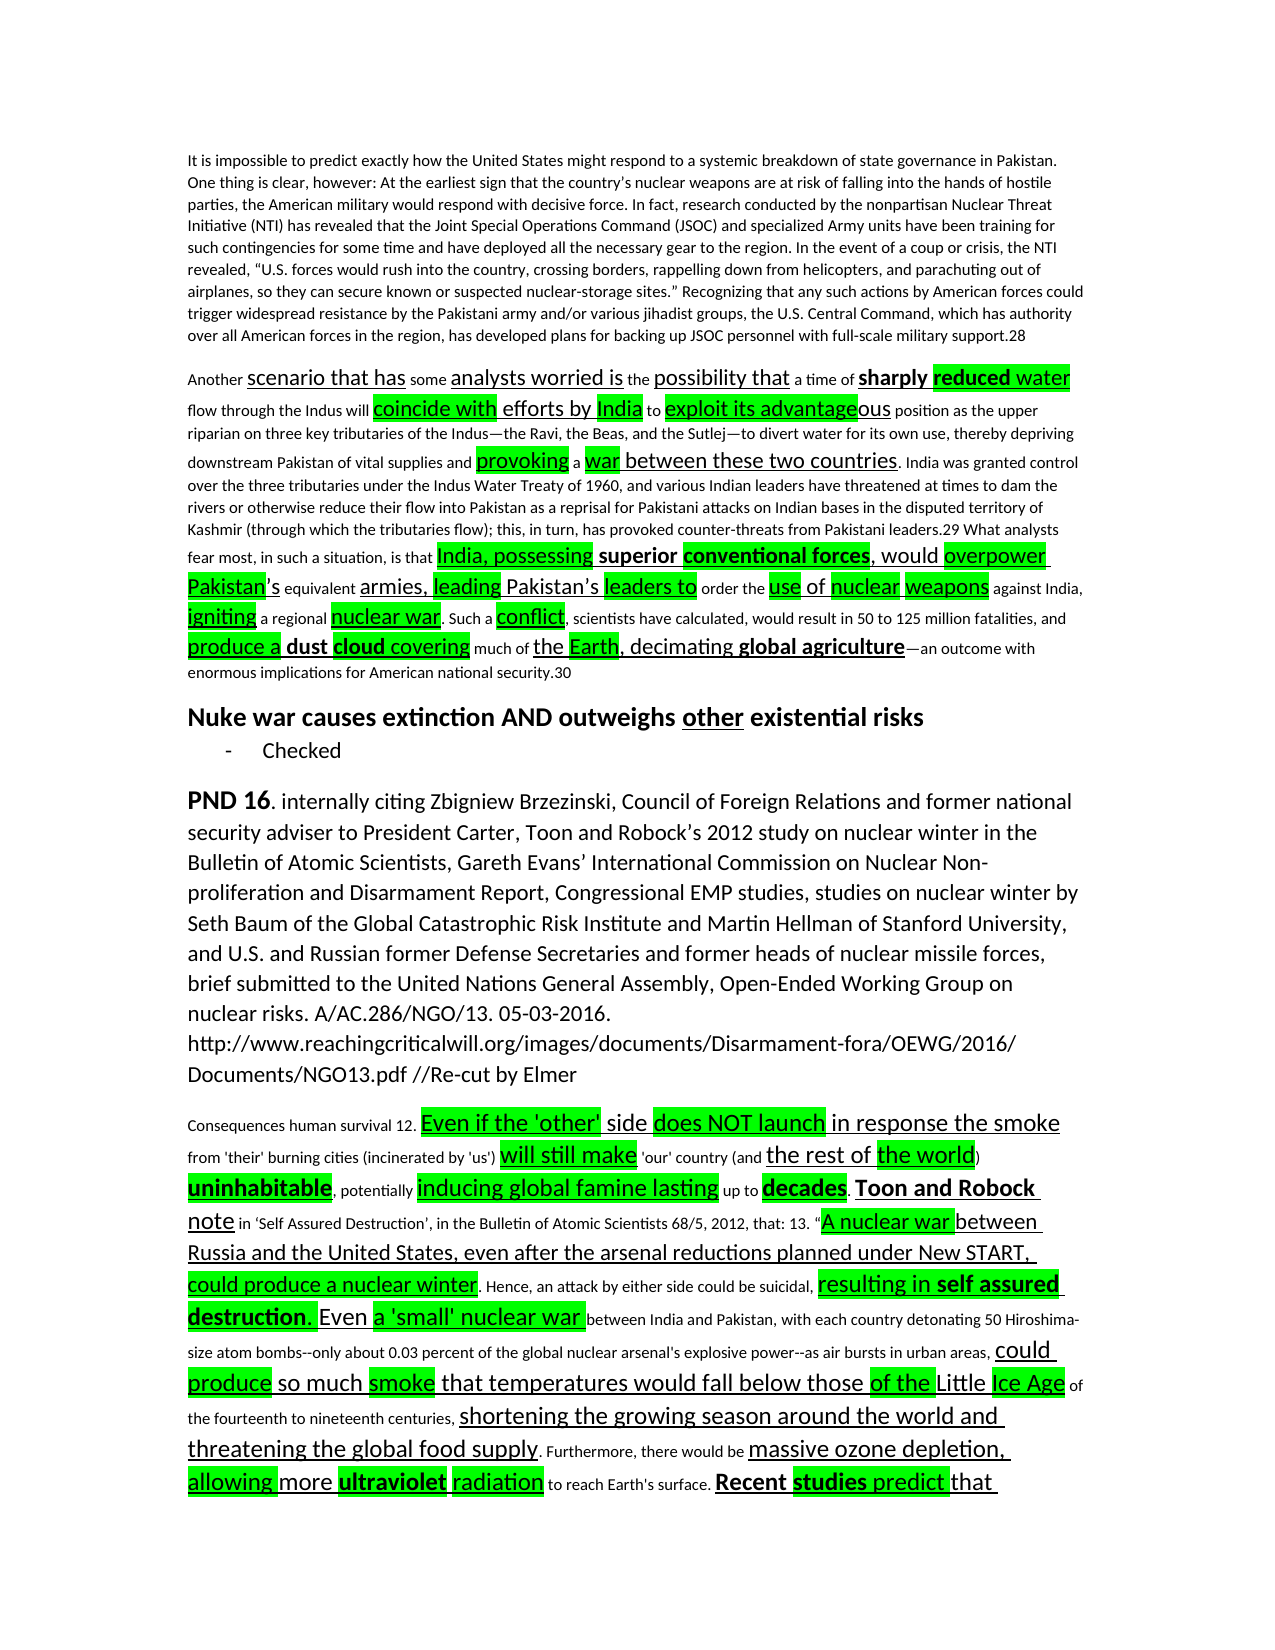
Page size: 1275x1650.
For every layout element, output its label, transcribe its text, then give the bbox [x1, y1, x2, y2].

list Checked [225, 736, 1087, 764]
text Another scenario that has some analysts worried is the possibility that a time of sharply reduced water flow through the Indus will coincide with efforts by India to exploit its advantageous position as the upper riparian on three key tributaries of the Indus—the Ravi, the Beas, and the Sutlej—to divert water for its own use, thereby depriving downstream Pakistan of vital supplies and provoking a war between these two countries. India was granted control over the three tributaries under the Indus Water Treaty of 1960, and various Indian leaders have threatened at times to dam the rivers or otherwise reduce their flow into Pakistan as a reprisal for Pakistani attacks on Indian bases in the disputed territory of Kashmir (through which the tributaries flow); this, in turn, has provoked counter-threats from Pakistani leaders.29 What analysts fear most, in such a situation, is that India, possessing superior conventional forces, would overpower Pakistan’s equivalent armies, leading Pakistan’s leaders to order the use of nuclear weapons against India, igniting a regional nuclear war. Such a conflict, scientists have calculated, would result in 50 to 125 million fatalities, and produce a dust cloud covering much of the Earth, decimating global agriculture—an outcome with enormous implications for American national security.30 [187, 363, 1087, 682]
subtitle Nuke war causes extinction AND outweighs other existential risks [187, 700, 1087, 733]
text PND 16. internally citing Zbigniew Brzezinski, Council of Foreign Relations and former national security adviser to President Carter, Toon and Robock’s 2012 study on nuclear winter in the Bulletin of Atomic Scientists, Gareth Evans’ International Commission on Nuclear Non-proliferation and Disarmament Report, Congressional EMP studies, studies on nuclear winter by Seth Baum of the Global Catastrophic Risk Institute and Martin Hellman of Stanford University, and U.S. and Russian former Defense Secretaries and former heads of nuclear missile forces, brief submitted to the United Nations General Assembly, Open-Ended Working Group on nuclear risks. A/AC.286/NGO/13. 05-03-2016. http://www.reachingcriticalwill.org/images/documents/Disarmament-fora/OEWG/2016/Documents/NGO13.pdf //Re-cut by Elmer [187, 783, 1087, 1088]
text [187, 1107, 1087, 1497]
text It is impossible to predict exactly how the United States might respond to a systemic breakdown of state governance in Pakistan. One thing is clear, however: At the earliest sign that the country’s nuclear weapons are at risk of falling into the hands of hostile parties, the American military would respond with decisive force. In fact, research conducted by the nonpartisan Nuclear Threat Initiative (NTI) has revealed that the Joint Special Operations Command (JSOC) and specialized Army units have been training for such contingencies for some time and have deployed all the necessary gear to the region. In the event of a coup or crisis, the NTI revealed, “U.S. forces would rush into the country, crossing borders, rappelling down from helicopters, and parachuting out of airplanes, so they can secure known or suspected nuclear-storage sites.” Recognizing that any such actions by American forces could trigger widespread resistance by the Pakistani army and/or various jihadist groups, the U.S. Central Command, which has authority over all American forces in the region, has developed plans for backing up JSOC personnel with full-scale military support.28 [187, 150, 1087, 345]
